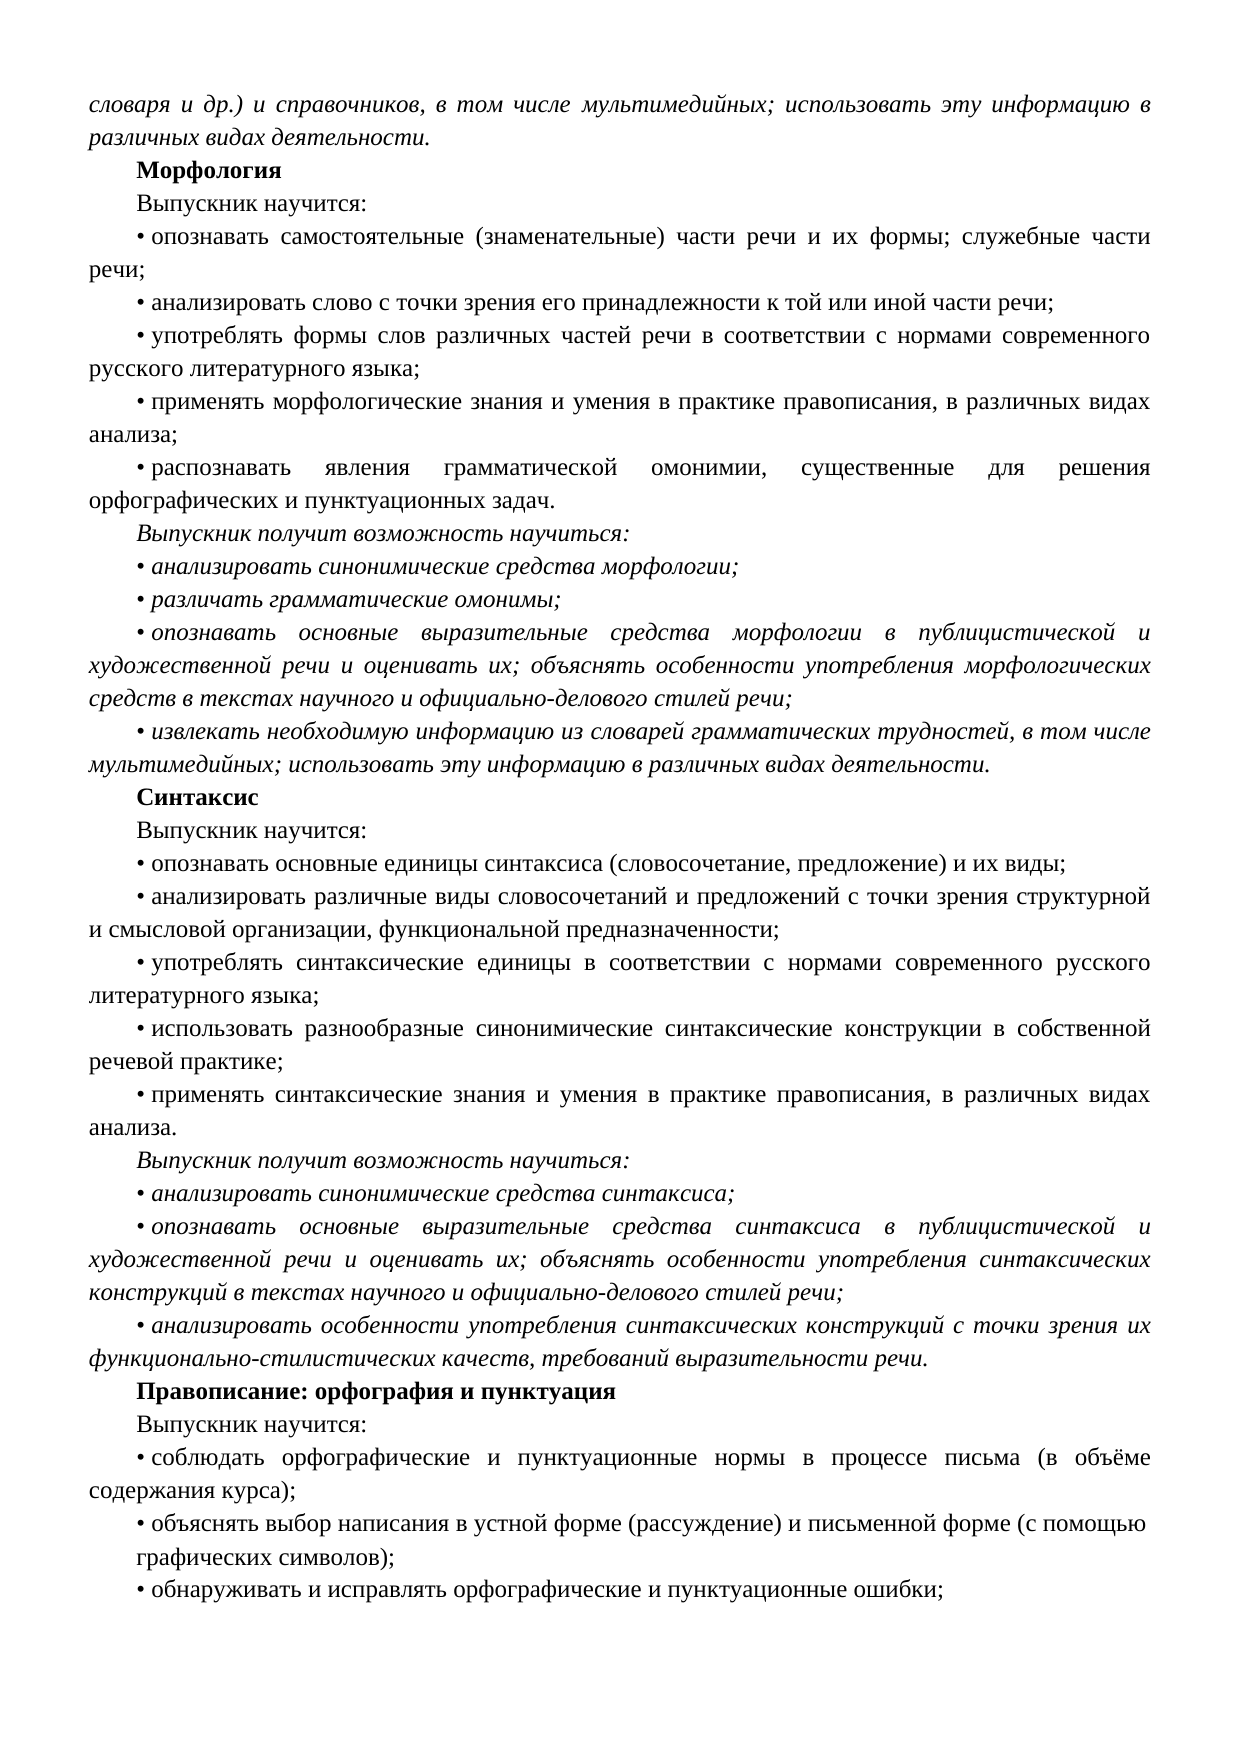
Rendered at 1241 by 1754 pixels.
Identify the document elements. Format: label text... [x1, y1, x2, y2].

text • обнаруживать и исправлять орфографические и пунктуационные ошибки; [89, 1574, 1152, 1603]
text • опознавать самостоятельные (знаменательные) части речи и их формы; служебные части речи; [89, 221, 1152, 282]
text • извлекать необходимую информацию из словарей грамматических трудностей, в том числе мультимедийных; использовать эту информацию в различных видах деятельности. [89, 716, 1152, 778]
text • употреблять синтаксические единицы в соответствии с нормами современного русского литературного языка; [89, 947, 1152, 1009]
text Выпускник научится: [89, 815, 1152, 844]
text • анализировать различные виды словосочетаний и предложений с точки зрения структурной и смысловой организации, функциональной предназначенности; [89, 881, 1152, 943]
text • употреблять формы слов различных частей речи в соответствии с нормами современного русского литературного языка; [89, 320, 1152, 382]
text Правописание: орфография и пунктуация [89, 1376, 1152, 1405]
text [89, 89, 1152, 150]
text Выпускник получит возможность научиться: [89, 1145, 1152, 1174]
text Выпускник научится: [89, 1409, 1152, 1438]
text • распознавать явления грамматической омонимии, существенные для решения орфографических и пунктуационных задач. [89, 452, 1152, 514]
text • опознавать основные выразительные средства синтаксиса в публицистической и художественной речи и оценивать их; объяснять особенности употребления синтаксических конструкций в текстах научного и официально-делового стилей речи; [89, 1211, 1152, 1306]
text • анализировать особенности употребления синтаксических конструкций с точки зрения их функционально-стилистических качеств, требований выразительности речи. [89, 1310, 1152, 1372]
text • различать грамматические омонимы; [89, 584, 1152, 613]
text • применять морфологические знания и умения в практике правописания, в различных видах анализа; [89, 386, 1152, 448]
text • анализировать синонимические средства синтаксиса; [89, 1178, 1152, 1207]
text • использовать разнообразные синонимические синтаксические конструкции в собственной речевой практике; [89, 1013, 1152, 1075]
text Выпускник получит возможность научиться: [89, 518, 1152, 547]
text Выпускник научится: [89, 188, 1152, 216]
text • применять синтаксические знания и умения в практике правописания, в различных видах анализа. [89, 1079, 1152, 1141]
text • анализировать синонимические средства морфологии; [89, 551, 1152, 580]
text графических символов); [89, 1542, 1152, 1570]
text • соблюдать орфографические и пунктуационные нормы в процессе письма (в объёме содержания курса); [89, 1442, 1152, 1504]
text • объяснять выбор написания в устной форме (рассуждение) и письменной форме (с помощью [89, 1508, 1152, 1537]
text • опознавать основные выразительные средства морфологии в публицистической и художественной речи и оценивать их; объяснять особенности употребления морфологических средств в текстах научного и официально-делового стилей речи; [89, 617, 1152, 712]
text Синтаксис [89, 782, 1152, 811]
text • опознавать основные единицы синтаксиса (словосочетание, предложение) и их виды; [89, 848, 1152, 877]
text • анализировать слово с точки зрения его принадлежности к той или иной части речи; [89, 287, 1152, 316]
text Морфология [89, 155, 1152, 183]
